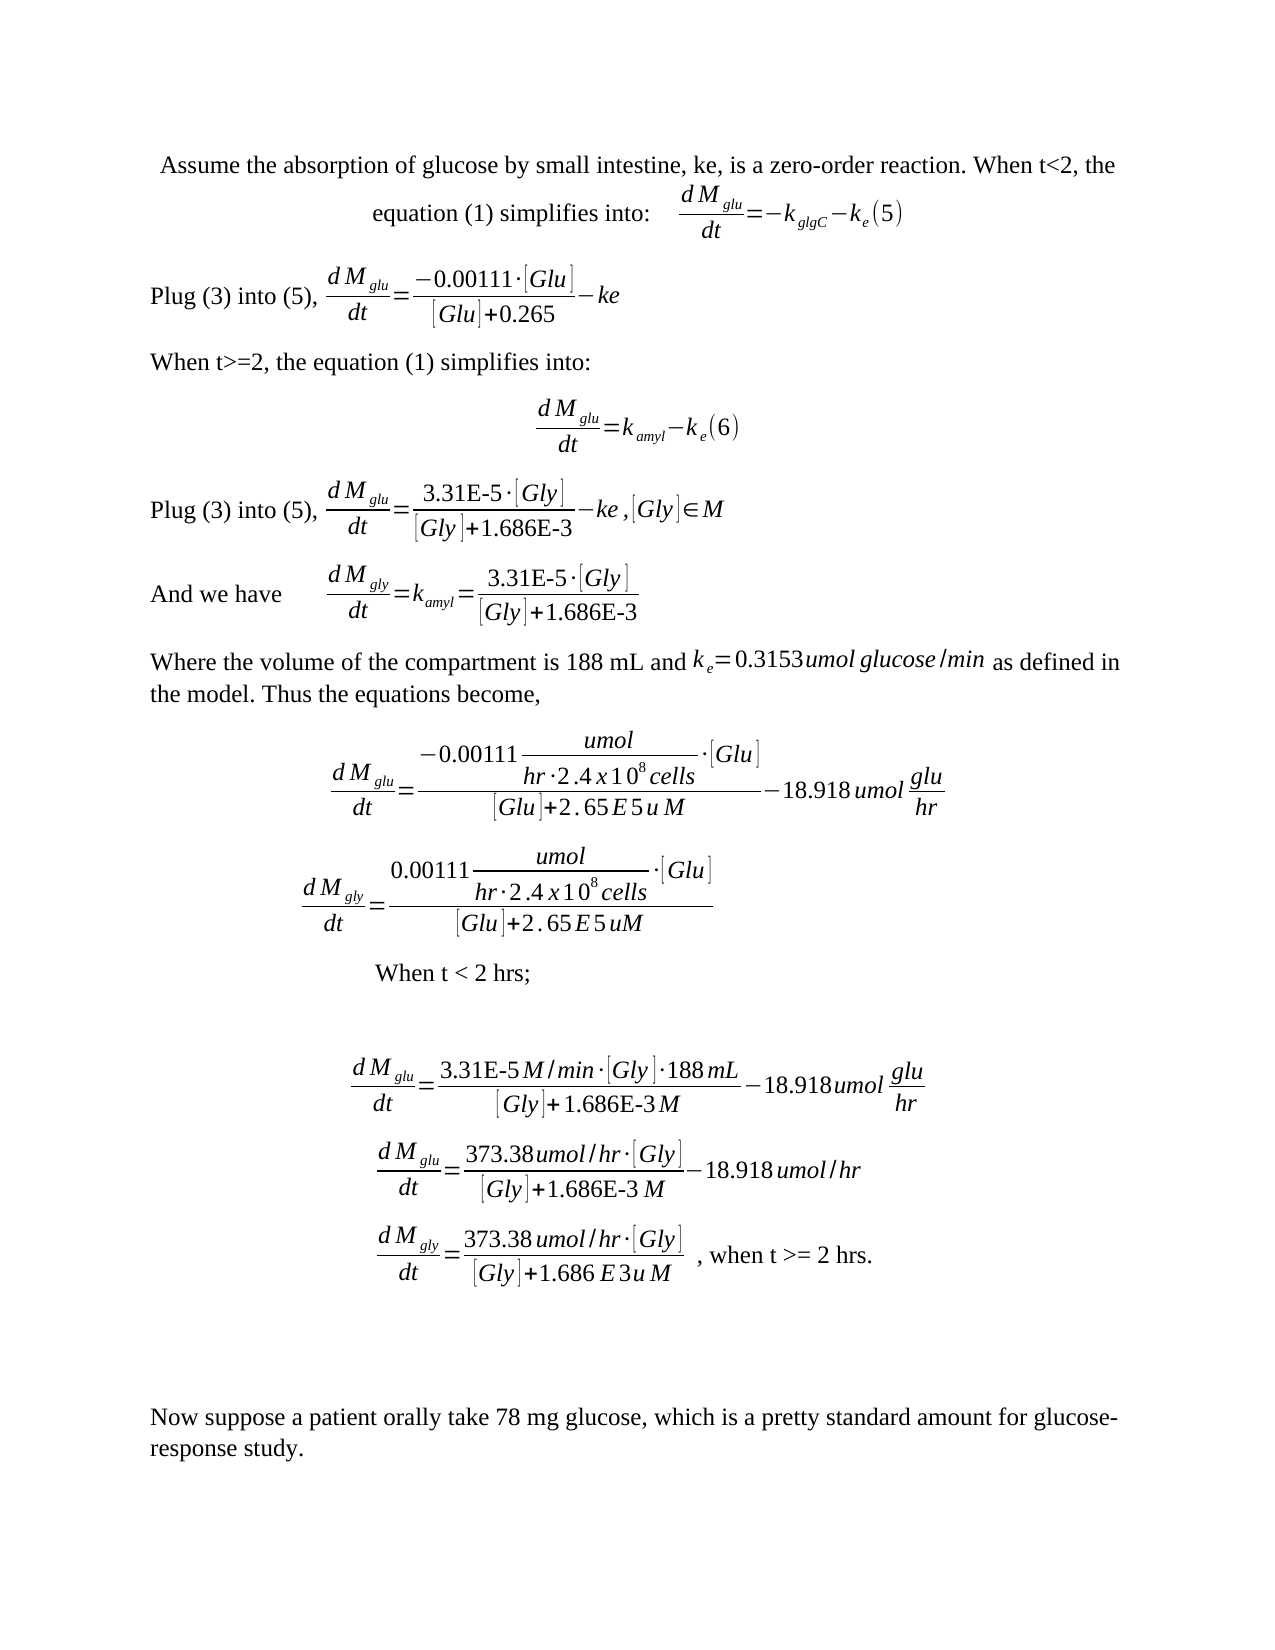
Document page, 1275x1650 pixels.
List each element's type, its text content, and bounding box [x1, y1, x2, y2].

text Assume the absorption of glucose by small intestine, ke, is a zero-order reaction. When t<2, the equation (1) simplifies into: [150, 150, 1125, 244]
text Where the volume of the compartment is 188 mL and as defined in the model. Thus the equations become, [150, 645, 1125, 708]
text When t < 2 hrs; [150, 958, 1125, 986]
text And we have [150, 561, 1125, 626]
text Plug (3) into (5), [150, 476, 1125, 542]
text Plug (3) into (5), [150, 263, 1125, 328]
text Now suppose a patient orally take 78 mg glucose, which is a pretty standard amount for glucose-response study. [150, 1402, 1125, 1462]
text When t>=2, the equation (1) simplifies into: [150, 347, 1125, 376]
text , when t >= 2 hrs. [150, 1222, 1125, 1287]
